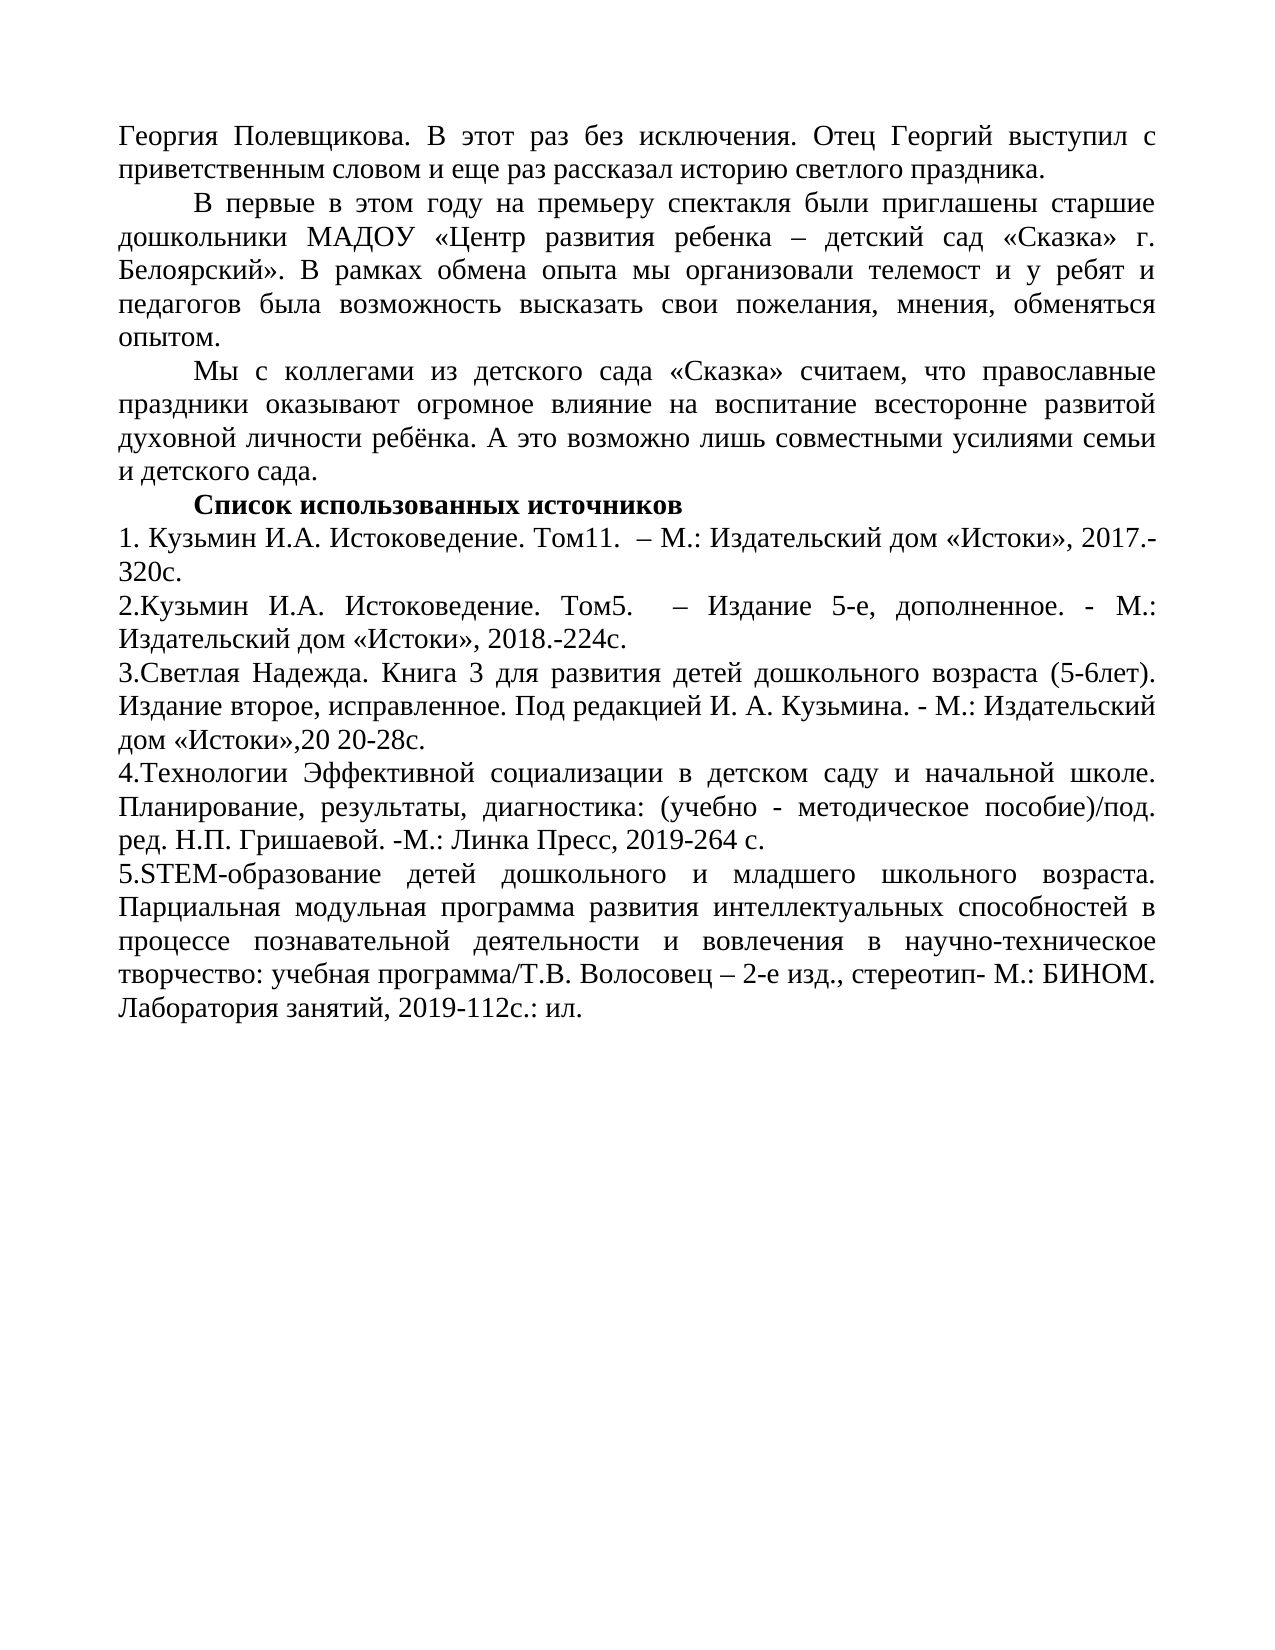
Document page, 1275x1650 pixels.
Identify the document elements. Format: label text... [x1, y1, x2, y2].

text 3.Светлая Надежда. Книга 3 для развития детей дошкольного возраста (5-6лет). Издание второе, исправленное. Под редакцией И. А. Кузьмина. - М.: Издательский дом «Истоки»,20 20-28с. [118, 655, 1157, 755]
text Мы с коллегами из детского сада «Сказка» считаем, что православные праздники оказывают огромное влияние на воспитание всесторонне развитой духовной личности ребёнка. А это возможно лишь совместными усилиями семьи и детского сада. [118, 353, 1157, 487]
text 5.STEM-образование детей дошкольного и младшего школьного возраста. Парциальная модульная программа развития интеллектуальных способностей в процессе познавательной деятельности и вовлечения в научно-техническое творчество: учебная программа/Т.В. Волосовец – 2-е изд., стереотип- М.: БИНОМ. Лаборатория занятий, 2019-112с.: ил. [118, 856, 1157, 1024]
text В первые в этом году на премьеру спектакля были приглашены старшие дошкольники МАДОУ «Центр развития ребенка – детский сад «Сказка» г. Белоярский». В рамках обмена опыта мы организовали телемост и у ребят и педагогов была возможность высказать свои пожелания, мнения, обменяться опытом. [118, 185, 1157, 353]
text Список использованных источников [118, 487, 1157, 521]
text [118, 118, 1157, 185]
text 4.Технологии Эффективной социализации в детском саду и начальной школе. Планирование, результаты, диагностика: (учебно - методическое пособие)/под. ред. Н.П. Гришаевой. -М.: Линка Пресс, 2019-264 с. [118, 755, 1157, 856]
text 1. Кузьмин И.А. Истоковедение. Том11. – М.: Издательский дом «Истоки», 2017.-320с. [118, 521, 1157, 588]
text 2.Кузьмин И.А. Истоковедение. Том5. – Издание 5-е, дополненное. - М.: Издательский дом «Истоки», 2018.-224с. [118, 588, 1157, 655]
